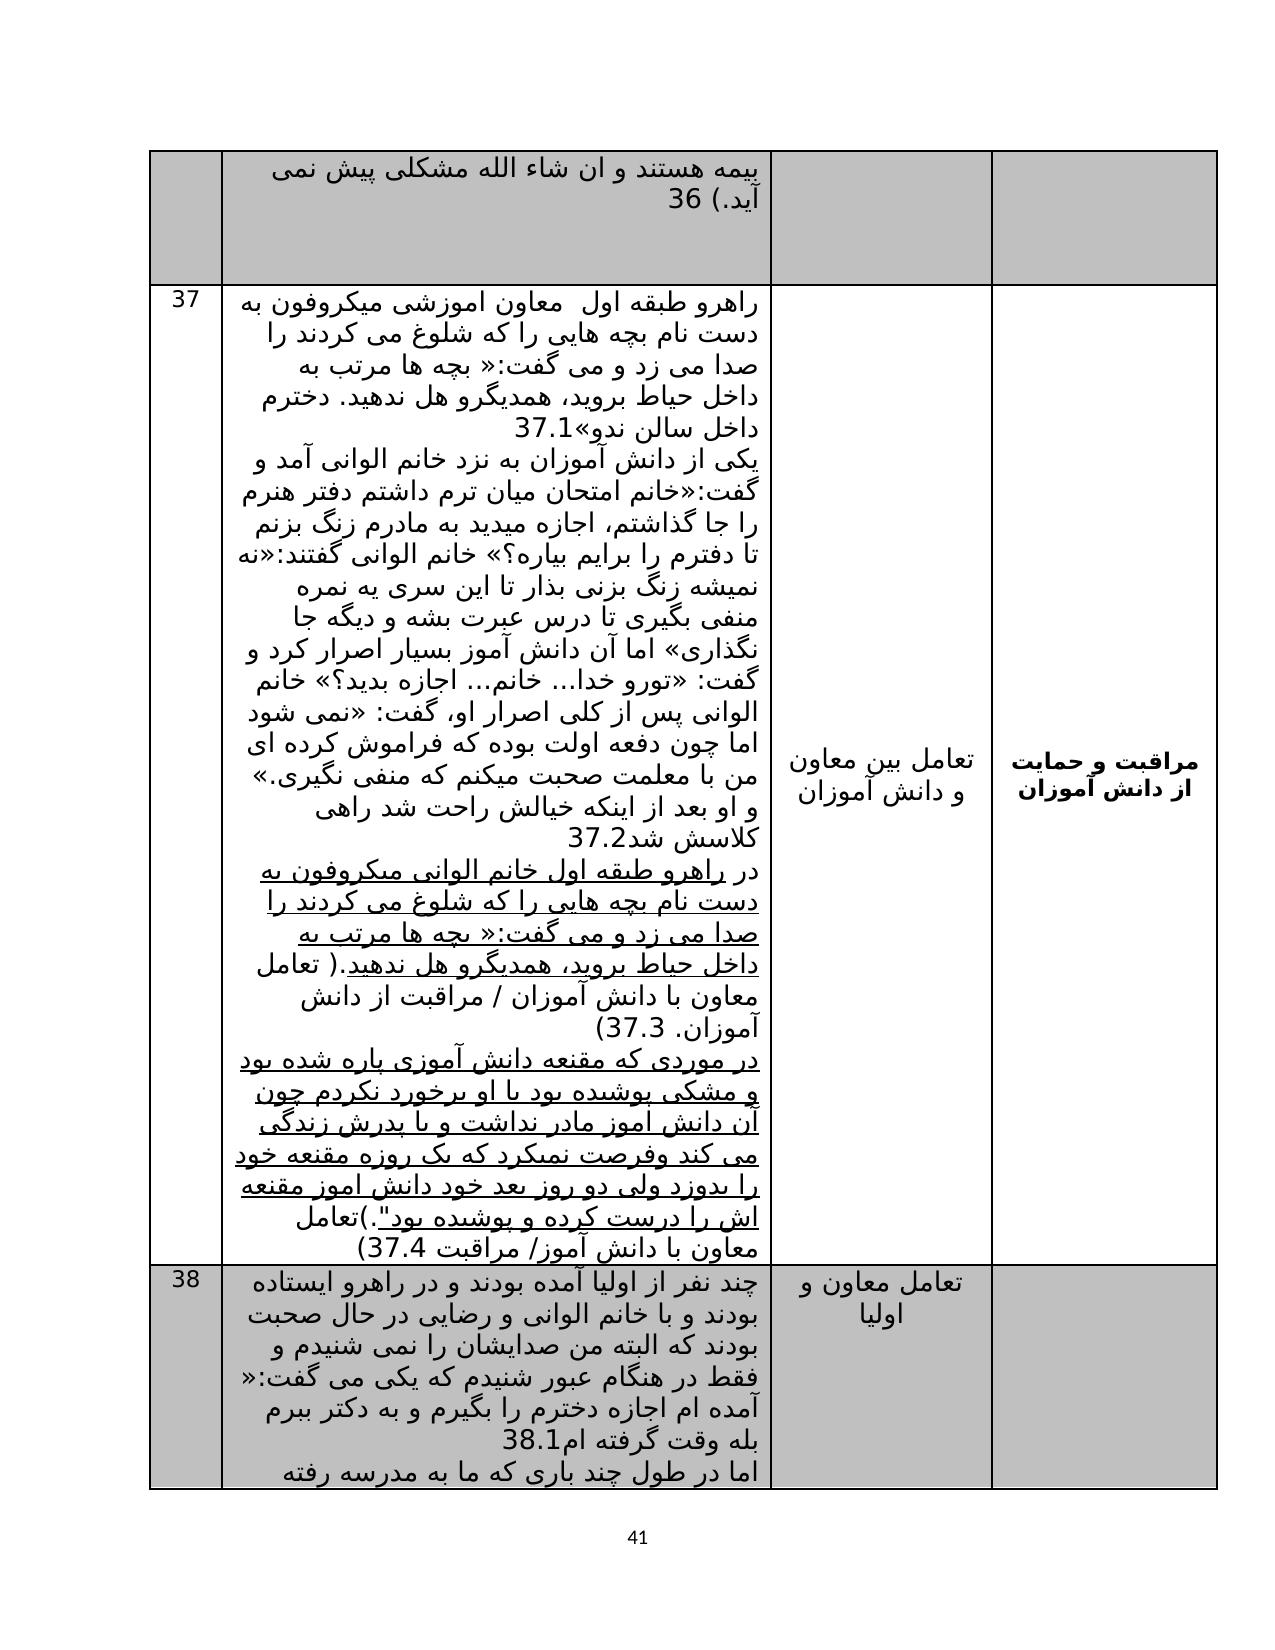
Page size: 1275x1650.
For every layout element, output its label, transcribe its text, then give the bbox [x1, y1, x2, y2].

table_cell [223, 152, 770, 284]
table_cell 37 [151, 286, 221, 1264]
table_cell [772, 152, 991, 284]
table_cell مراقبت و حمایت از دانش آموزان [993, 286, 1216, 1264]
table_cell تعامل بین معاون و دانش آموزان [772, 286, 991, 1264]
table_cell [993, 152, 1216, 284]
table_cell 38 [151, 1266, 221, 1487]
table_cell [993, 1266, 1216, 1487]
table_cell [223, 1266, 770, 1487]
table_cell راهرو طبقه اول معاون اموزشی میکروفون به دست نام بچه هایی را که شلوغ می کردند را صدا می زد و می گفت:« بچه ها مرتب به داخل حیاط بروید، همدیگرو هل ندهید. دخترم داخل سالن ندو»37.1 یکی از دانش آموزان به نزد خانم الوانی آمد و گفت:«خانم امتحان میان ترم داشتم دفتر هنرم را جا گذاشتم، اجازه میدید به مادرم زنگ بزنم تا دفترم را برایم بیاره؟» خانم الوانی گفتند:«نه نمیشه زنگ بزنی بذار تا این سری یه نمره منفی بگیری تا درس عبرت بشه و دیگه جا نگذاری» اما آن دانش آموز بسیار اصرار کرد و گفت: «تورو خدا... خانم... اجازه بدید؟» خانم الوانی پس از کلی اصرار او، گفت: «نمی شود اما چون دفعه اولت بوده که فراموش کرده ای من با معلمت صحبت میکنم که منفی نگیری.» و او بعد از اینکه خیالش راحت شد راهی کلاسش شد37.2 در راهرو طبقه اول خانم الوانی میکروفون به دست نام بچه هایی را که شلوغ می کردند را صدا می زد و می گفت:« بچه ها مرتب به داخل حیاط بروید، همدیگرو هل ندهید.( تعامل معاون با دانش آموزان / مراقبت از دانش آموزان. 37.3) در موردی که مقنعه دانش آموزی پاره شده بود و مشکی پوشیده بود با او برخورد نکردم چون آن دانش اموز مادر نداشت و با پدرش زندگی می کند وفرصت نمیکرد که یک روزه مقنعه خود را بدوزد ولی دو روز بعد خود دانش اموز مقنعه اش را درست کرده و پوشیده بود".)تعامل معاون با دانش آموز/ مراقبت 37.4) [223, 286, 770, 1264]
table_cell 36 [151, 152, 221, 284]
table_cell تعامل معاون و اولیا [772, 1266, 991, 1487]
